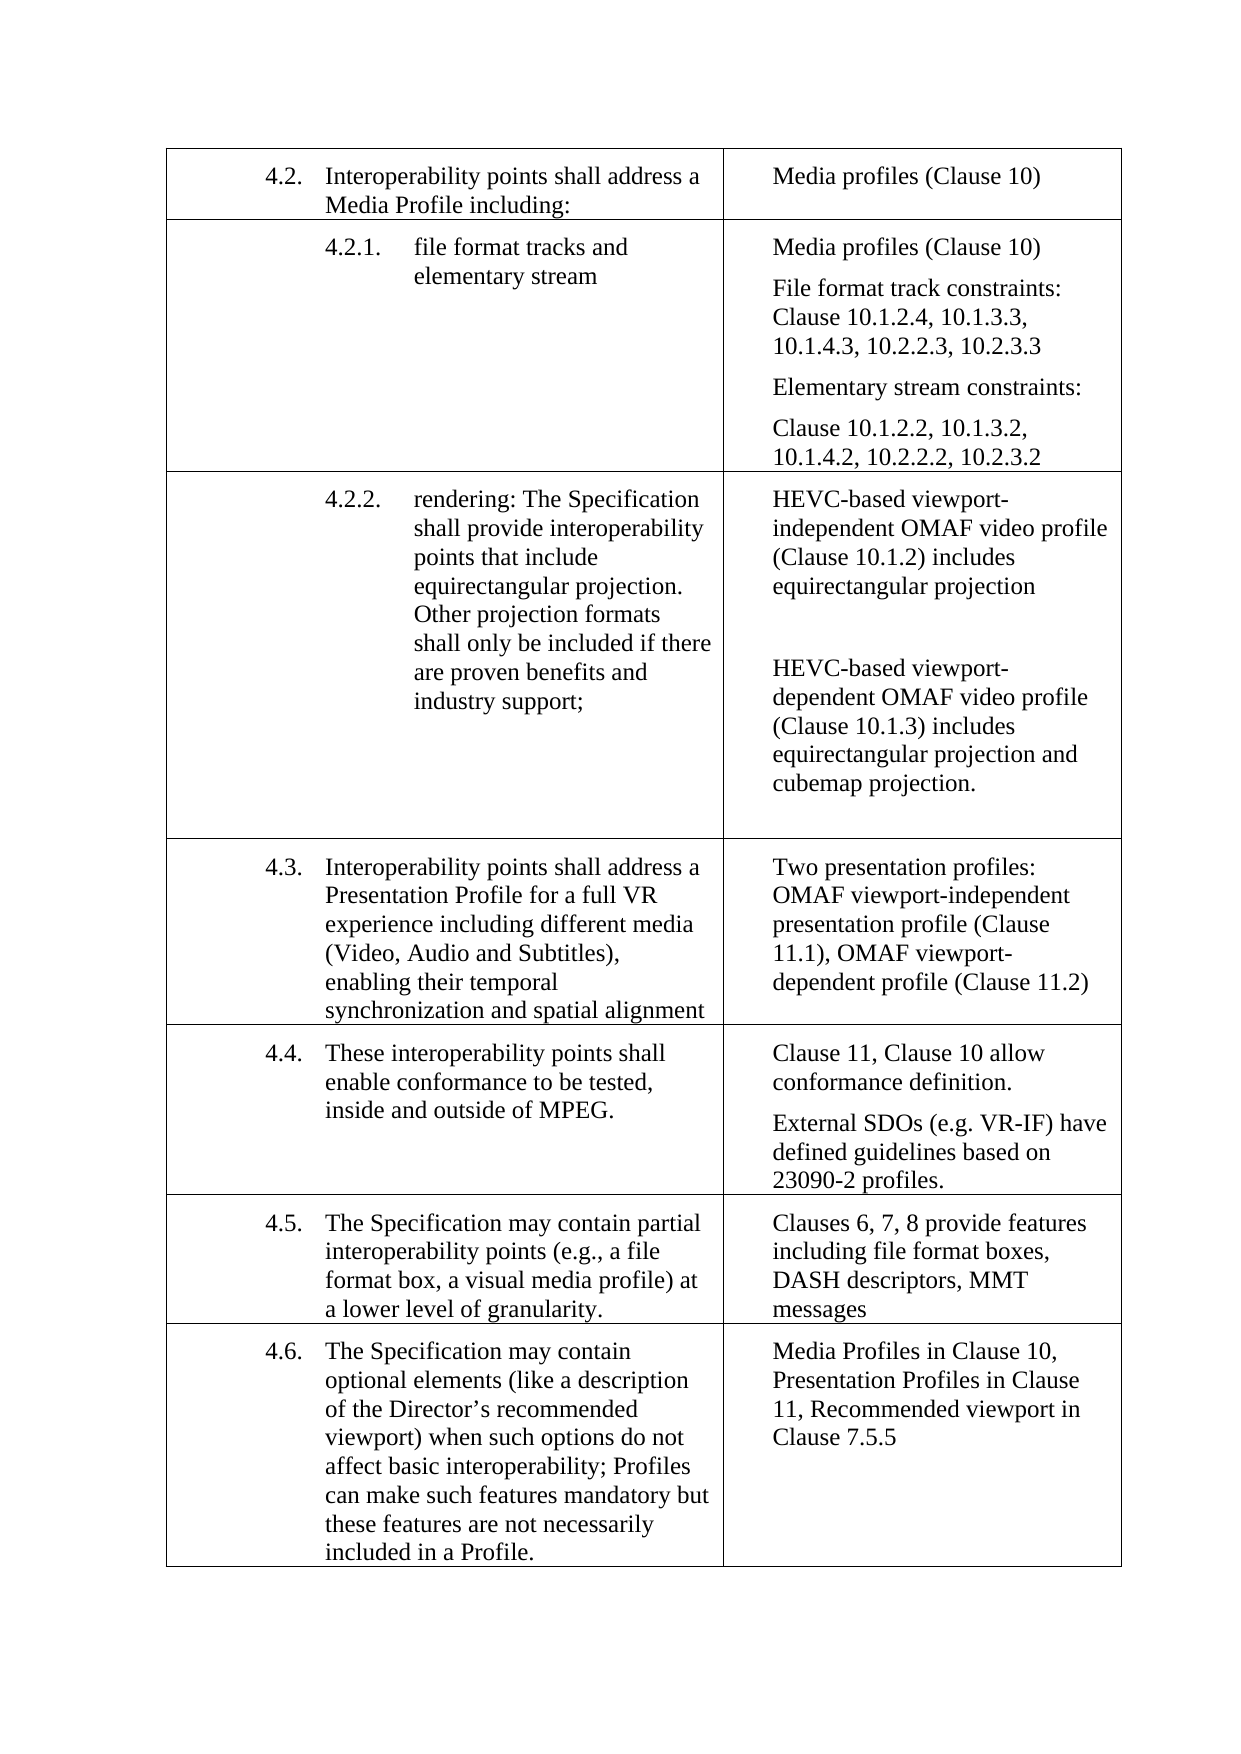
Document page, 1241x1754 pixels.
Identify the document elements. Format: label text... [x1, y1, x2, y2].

table_cell Clause 11, Clause 10 allow conformance definition. External SDOs (e.g. VR-IF) have defined guidelines based on 23090-2 profiles. [724, 1025, 1121, 1194]
table_cell Clauses 6, 7, 8 provide features including file format boxes, DASH descriptors, MMT messages [724, 1195, 1121, 1323]
table_cell Two presentation profiles: OMAF viewport-independent presentation profile (Clause 11.1), OMAF viewport-dependent profile (Clause 11.2) [724, 839, 1121, 1024]
table_cell These interoperability points shall enable conformance to be tested, inside and outside of MPEG. [167, 1025, 723, 1194]
table_cell The Specification may contain optional elements (like a description of the Director’s recommended viewport) when such options do not affect basic interoperability; Profiles can make such features mandatory but these features are not necessarily included in a Profile. [167, 1324, 723, 1566]
table_cell Media Profiles in Clause 10, Presentation Profiles in Clause 11, Recommended viewport in Clause 7.5.5 [724, 1324, 1121, 1566]
table_cell file format tracks and elementary stream [167, 220, 723, 471]
table_cell rendering: The Specification shall provide interoperability points that include equirectangular projection. Other projection formats shall only be included if there are proven benefits and industry support; [167, 472, 723, 838]
table_cell Interoperability points shall address a Presentation Profile for a full VR experience including different media (Video, Audio and Subtitles), enabling their temporal synchronization and spatial alignment [167, 839, 723, 1024]
table_cell Interoperability points shall address a Media Profile including: [167, 149, 723, 219]
table_cell The Specification may contain partial interoperability points (e.g., a file format box, a visual media profile) at a lower level of granularity. [167, 1195, 723, 1323]
table_cell Media profiles (Clause 10) File format track constraints: Clause 10.1.2.4, 10.1.3.3, 10.1.4.3, 10.2.2.3, 10.2.3.3 Elementary stream constraints: Clause 10.1.2.2, 10.1.3.2, 10.1.4.2, 10.2.2.2, 10.2.3.2 [724, 220, 1121, 471]
table_cell HEVC-based viewport-independent OMAF video profile (Clause 10.1.2) includes equirectangular projection HEVC-based viewport-dependent OMAF video profile (Clause 10.1.3) includes equirectangular projection and cubemap projection. [724, 472, 1121, 838]
table_cell Media profiles (Clause 10) [724, 149, 1121, 219]
